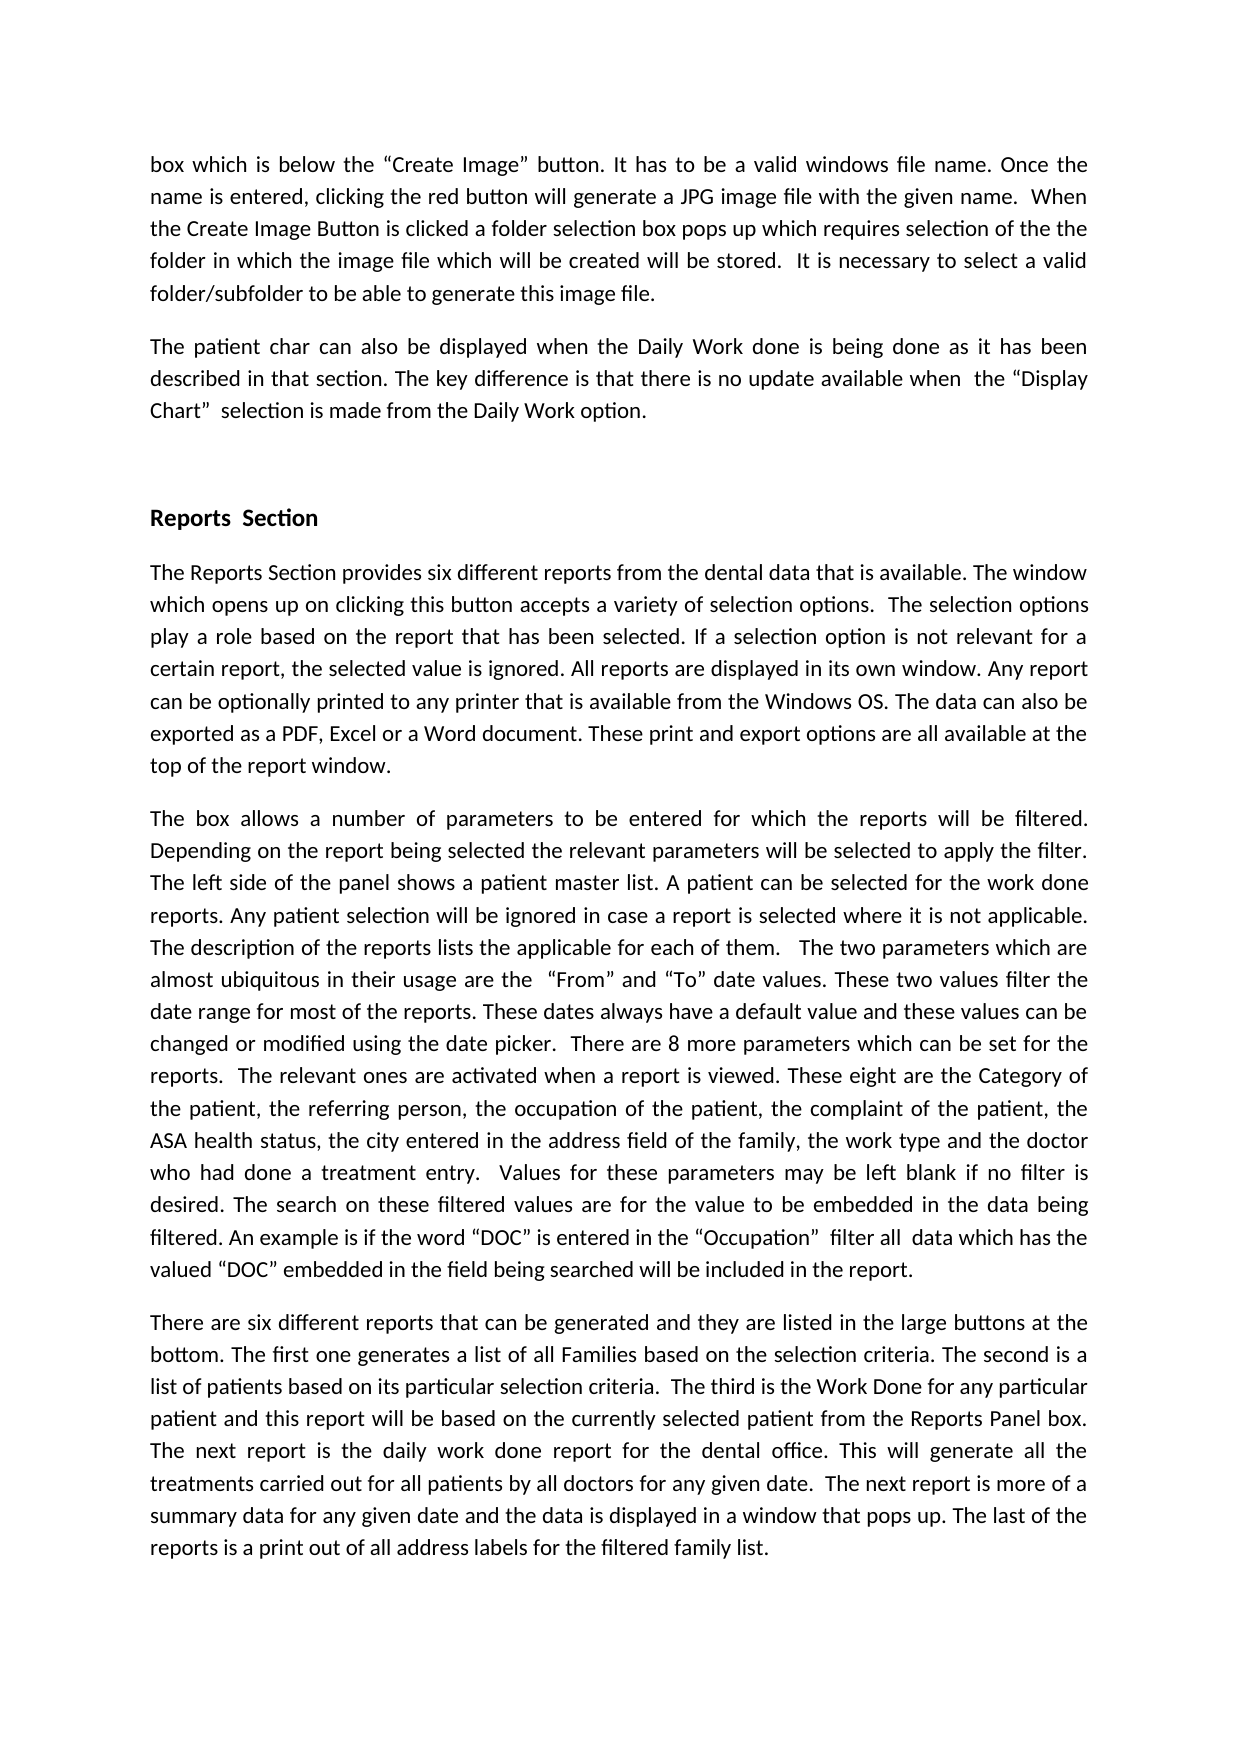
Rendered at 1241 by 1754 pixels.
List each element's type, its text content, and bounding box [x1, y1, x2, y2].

text The patient char can also be displayed when the Daily Work done is being done as it has been described in that section. The key difference is that there is no update available when the “Display Chart” selection is made from the Daily Work option. [150, 332, 1090, 424]
text There are six different reports that can be generated and they are listed in the large buttons at the bottom. The first one generates a list of all Families based on the selection criteria. The second is a list of patients based on its particular selection criteria. The third is the Work Done for any particular patient and this report will be based on the currently selected patient from the Reports Panel box. The next report is the daily work done report for the dental office. This will generate all the treatments carried out for all patients by all doctors for any given date. The next report is more of a summary data for any given date and the data is displayed in a window that pops up. The last of the reports is a print out of all address labels for the filtered family list. [150, 1308, 1090, 1561]
text Reports Section [150, 502, 1090, 533]
text The Reports Section provides six different reports from the dental data that is available. The window which opens up on clicking this button accepts a variety of selection options. The selection options play a role based on the report that has been selected. If a selection option is not relevant for a certain report, the selected value is ignored. All reports are displayed in its own window. Any report can be optionally printed to any printer that is available from the Windows OS. The data can also be exported as a PDF, Excel or a Word document. These print and export options are all available at the top of the report window. [150, 558, 1090, 779]
text The box allows a number of parameters to be entered for which the reports will be filtered. Depending on the report being selected the relevant parameters will be selected to apply the filter. The left side of the panel shows a patient master list. A patient can be selected for the work done reports. Any patient selection will be ignored in case a report is selected where it is not applicable. The description of the reports lists the applicable for each of them. The two parameters which are almost ubiquitous in their usage are the “From” and “To” date values. These two values filter the date range for most of the reports. These dates always have a default value and these values can be changed or modified using the date picker. There are 8 more parameters which can be set for the reports. The relevant ones are activated when a report is viewed. These eight are the Category of the patient, the referring person, the occupation of the patient, the complaint of the patient, the ASA health status, the city entered in the address field of the family, the work type and the doctor who had done a treatment entry. Values for these parameters may be left blank if no filter is desired. The search on these filtered values are for the value to be embedded in the data being filtered. An example is if the word “DOC” is entered in the “Occupation” filter all data which has the valued “DOC” embedded in the field being searched will be included in the report. [150, 804, 1090, 1283]
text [150, 150, 1090, 307]
